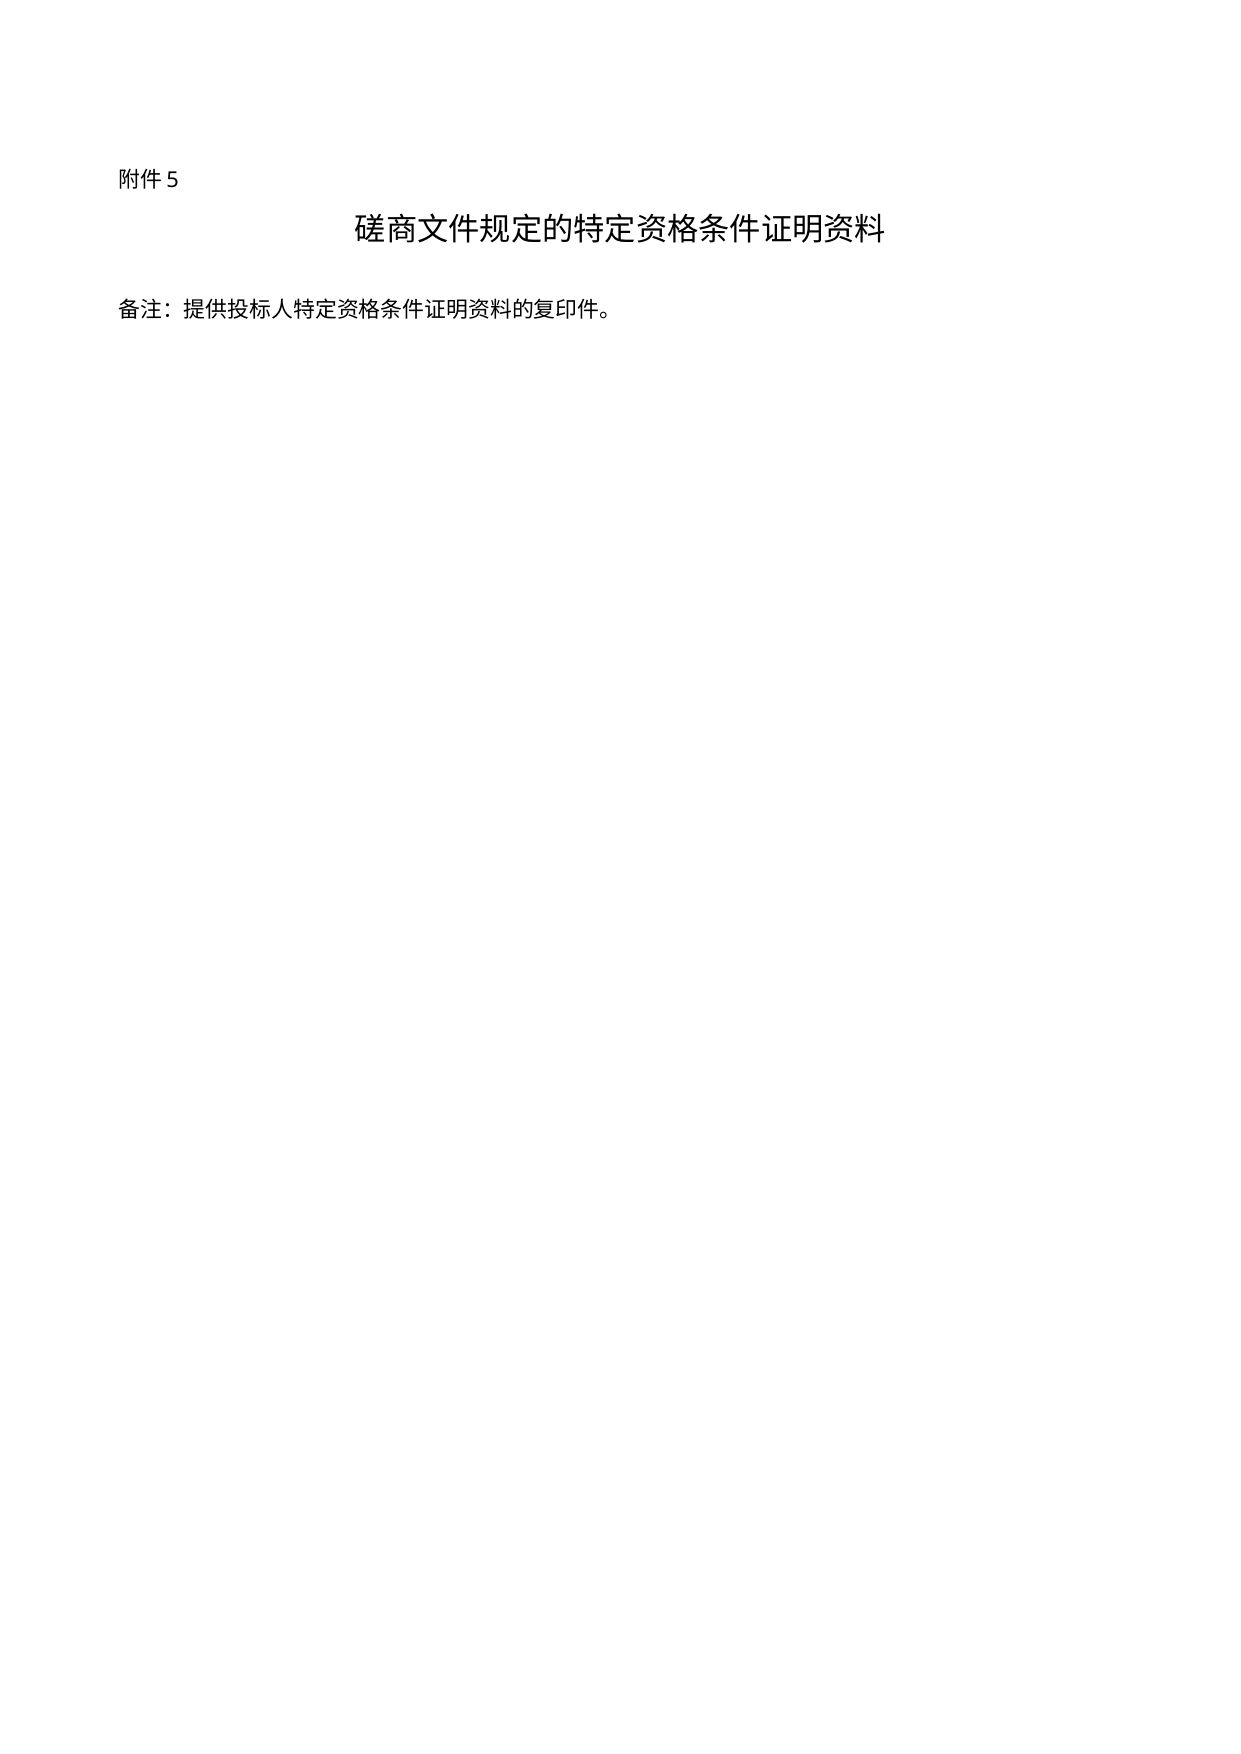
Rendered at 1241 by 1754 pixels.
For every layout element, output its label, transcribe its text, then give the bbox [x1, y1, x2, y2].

text 附件5 [118, 162, 1122, 194]
text 磋商文件规定的特定资格条件证明资料 [118, 194, 1122, 259]
text 备注：提供投标人特定资格条件证明资料的复印件。 [118, 292, 1122, 324]
